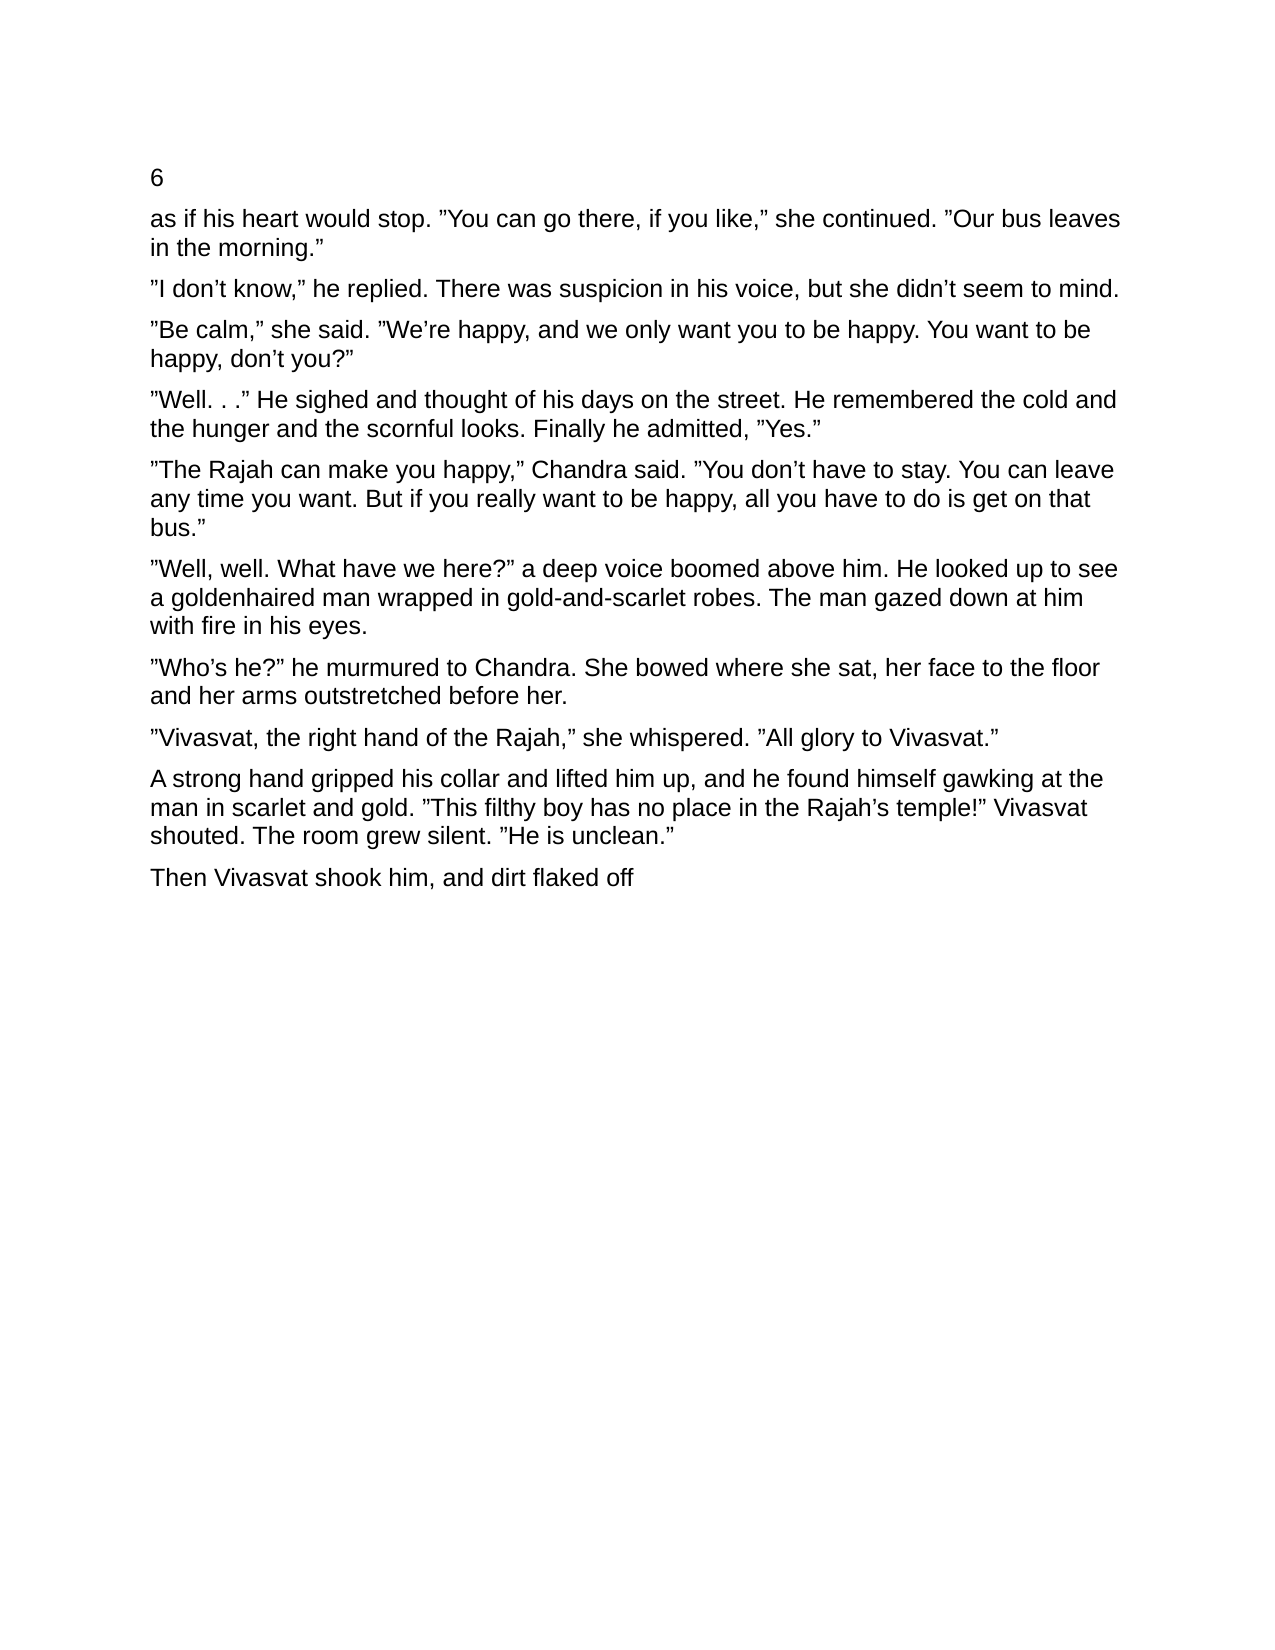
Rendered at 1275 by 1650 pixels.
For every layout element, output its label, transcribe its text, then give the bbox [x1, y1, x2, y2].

text ”The Rajah can make you happy,” Chandra said. ”You don’t have to stay. You can leave any time you want. But if you really want to be happy, all you have to do is get on that bus.” [150, 455, 1125, 541]
text ”Vivasvat, the right hand of the Rajah,” she whispered. ”All glory to Vivasvat.” [150, 722, 1125, 751]
text ”Well. . .” He sighed and thought of his days on the street. He remembered the cold and the hunger and the scornful looks. Finally he admitted, ”Yes.” [150, 385, 1125, 442]
text Then Vivasvat shook him, and dirt flaked off [150, 862, 1125, 891]
text as if his heart would stop. ”You can go there, if you like,” she continued. ”Our bus leaves in the morning.” [150, 204, 1125, 261]
text ”Be calm,” she said. ”We’re happy, and we only want you to be happy. You want to be happy, don’t you?” [150, 315, 1125, 372]
text ”Who’s he?” he murmured to Chandra. She bowed where she sat, her face to the floor and her arms outstretched before her. [150, 652, 1125, 710]
text 6 [150, 162, 1125, 191]
text ”Well, well. What have we here?” a deep voice boomed above him. He looked up to see a goldenhaired man wrapped in gold-and-scarlet robes. The man gazed down at him with fire in his eyes. [150, 554, 1125, 640]
text ”I don’t know,” he replied. There was suspicion in his voice, but she didn’t seem to mind. [150, 274, 1125, 302]
text A strong hand gripped his collar and lifted him up, and he found himself gawking at the man in scarlet and gold. ”This filthy boy has no place in the Rajah’s temple!” Vivasvat shouted. The room grew silent. ”He is unclean.” [150, 764, 1125, 850]
